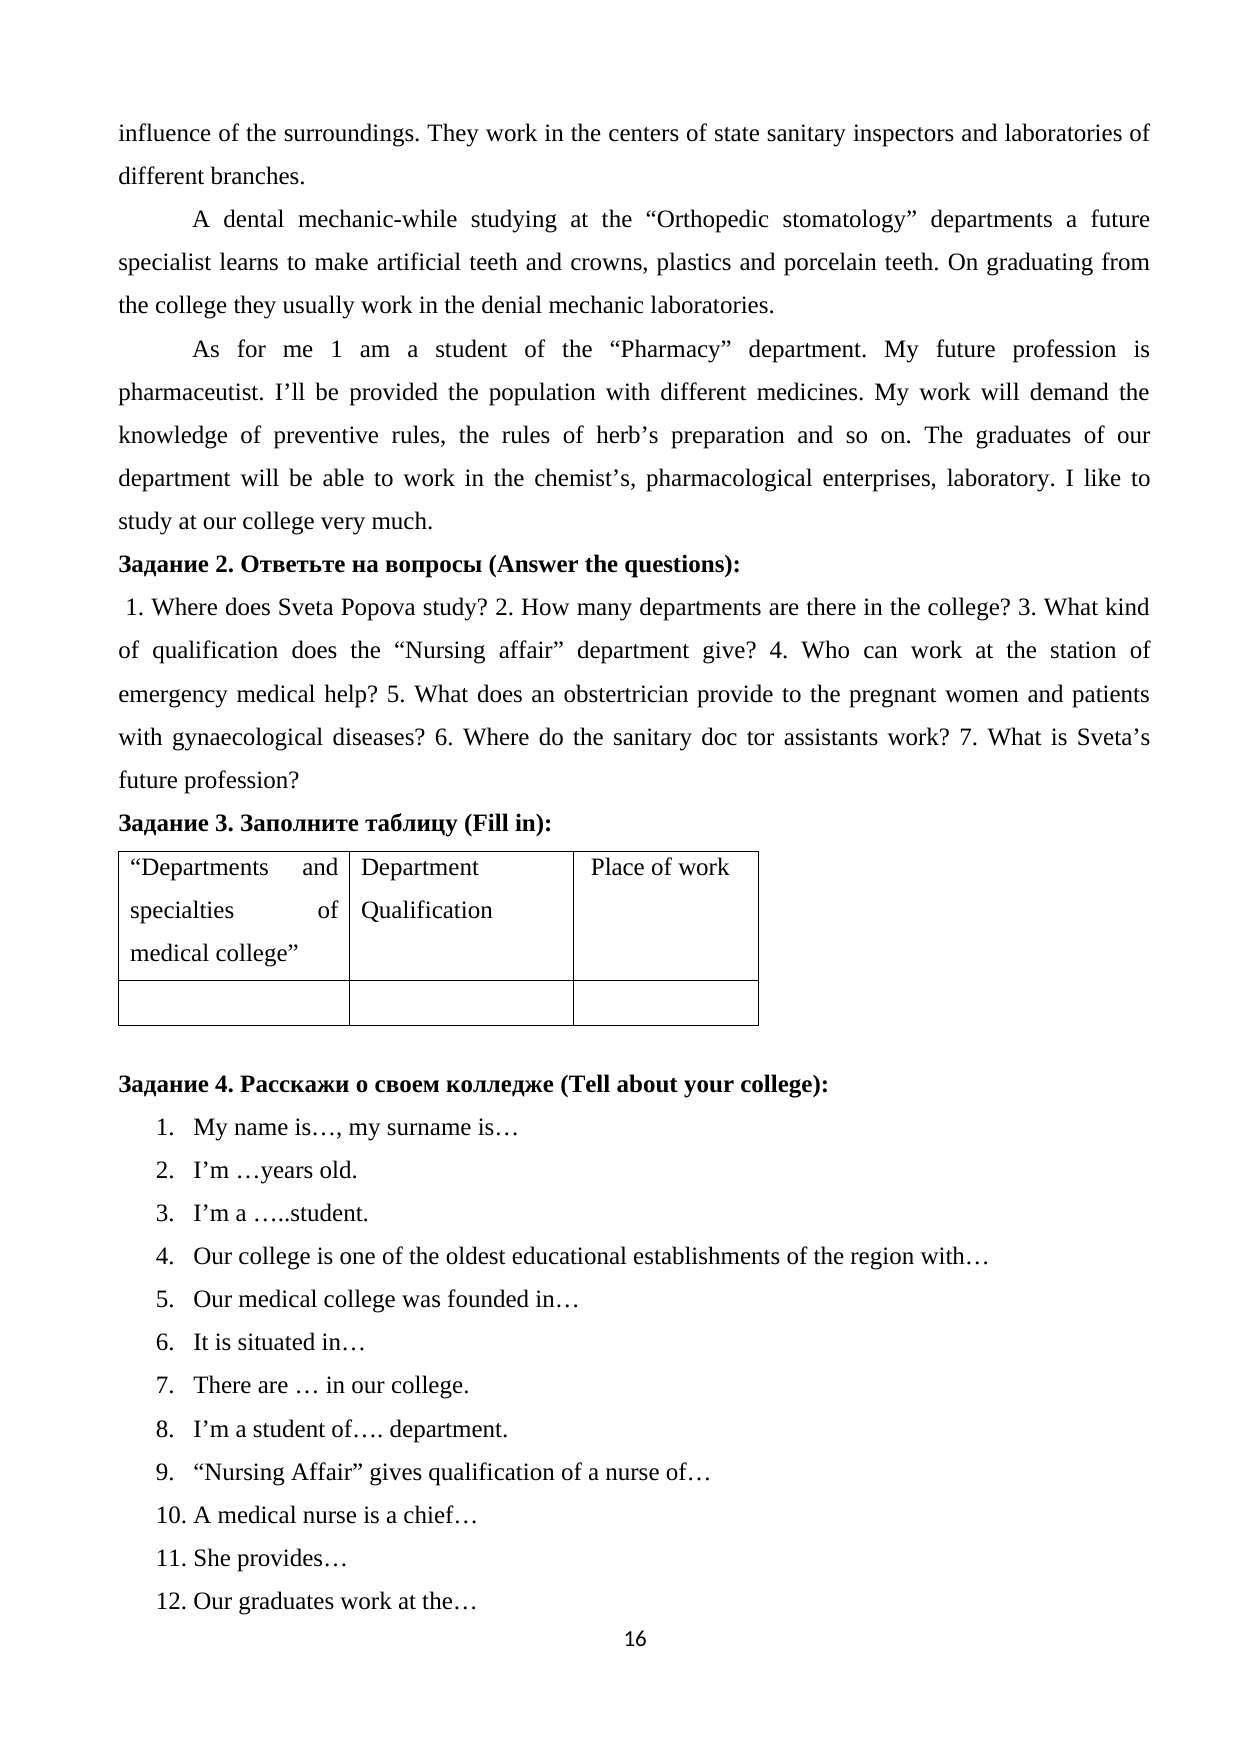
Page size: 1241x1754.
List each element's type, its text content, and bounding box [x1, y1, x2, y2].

table_header Department Qualification [350, 852, 573, 980]
table_cell [574, 981, 758, 1024]
text Задание 3. Заполните таблицу (Fill in): [118, 808, 1152, 837]
list A medical nurse is a chief… [156, 1500, 1152, 1529]
list There are … in our college. [156, 1371, 1152, 1399]
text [118, 118, 1152, 190]
list “Nursing Affair” gives qualification of a nurse of… [156, 1457, 1152, 1486]
list My name is…, my surname is… [156, 1112, 1152, 1141]
text Задание 2. Ответьте на вопросы (Answer the questions): [118, 549, 1152, 578]
list I’m a student of…. department. [156, 1414, 1152, 1442]
text Задание 4. Расскажи о своем колледже (Tell about your college): [118, 1069, 1152, 1097]
list It is situated in… [156, 1327, 1152, 1356]
list Our medical college was founded in… [156, 1284, 1152, 1313]
text A dental mechanic-while studying at the “Orthopedic stomatology” departments a future specialist learns to make artificial teeth and crowns, plastics and porcelain teeth. On graduating from the college they usually work in the denial mechanic laboratories. [118, 204, 1152, 319]
list She provides… [156, 1543, 1152, 1572]
table_header “Departments and specialties of medical college” [119, 852, 349, 980]
table_cell [350, 981, 573, 1024]
table_header Place of work [574, 852, 758, 980]
text As for me 1 am a student of the “Pharmacy” department. My future profession is pharmaceutist. I’ll be provided the population with different medicines. My work will demand the knowledge of preventive rules, the rules of herb’s preparation and so on. The graduates of our department will be able to work in the chemist’s, pharmacological enterprises, laboratory. I like to study at our college very much. [118, 334, 1152, 535]
list I’m a …..student. [156, 1198, 1152, 1227]
text 1. Where does Sveta Popova study? 2. How many departments are there in the college? 3. What kind of qualification does the “Nursing affair” department give? 4. Who can work at the station of emergency medical help? 5. What does an obstertrician provide to the pregnant women and patients with gynaecological diseases? 6. Where do the sanitary doc tor assistants work? 7. What is Sveta’s future profession? [118, 592, 1152, 794]
list I’m …years old. [156, 1155, 1152, 1184]
table_cell [119, 981, 349, 1024]
list Our college is one of the oldest educational establishments of the region with… [156, 1241, 1152, 1270]
list Our graduates work at the… [156, 1586, 1152, 1615]
